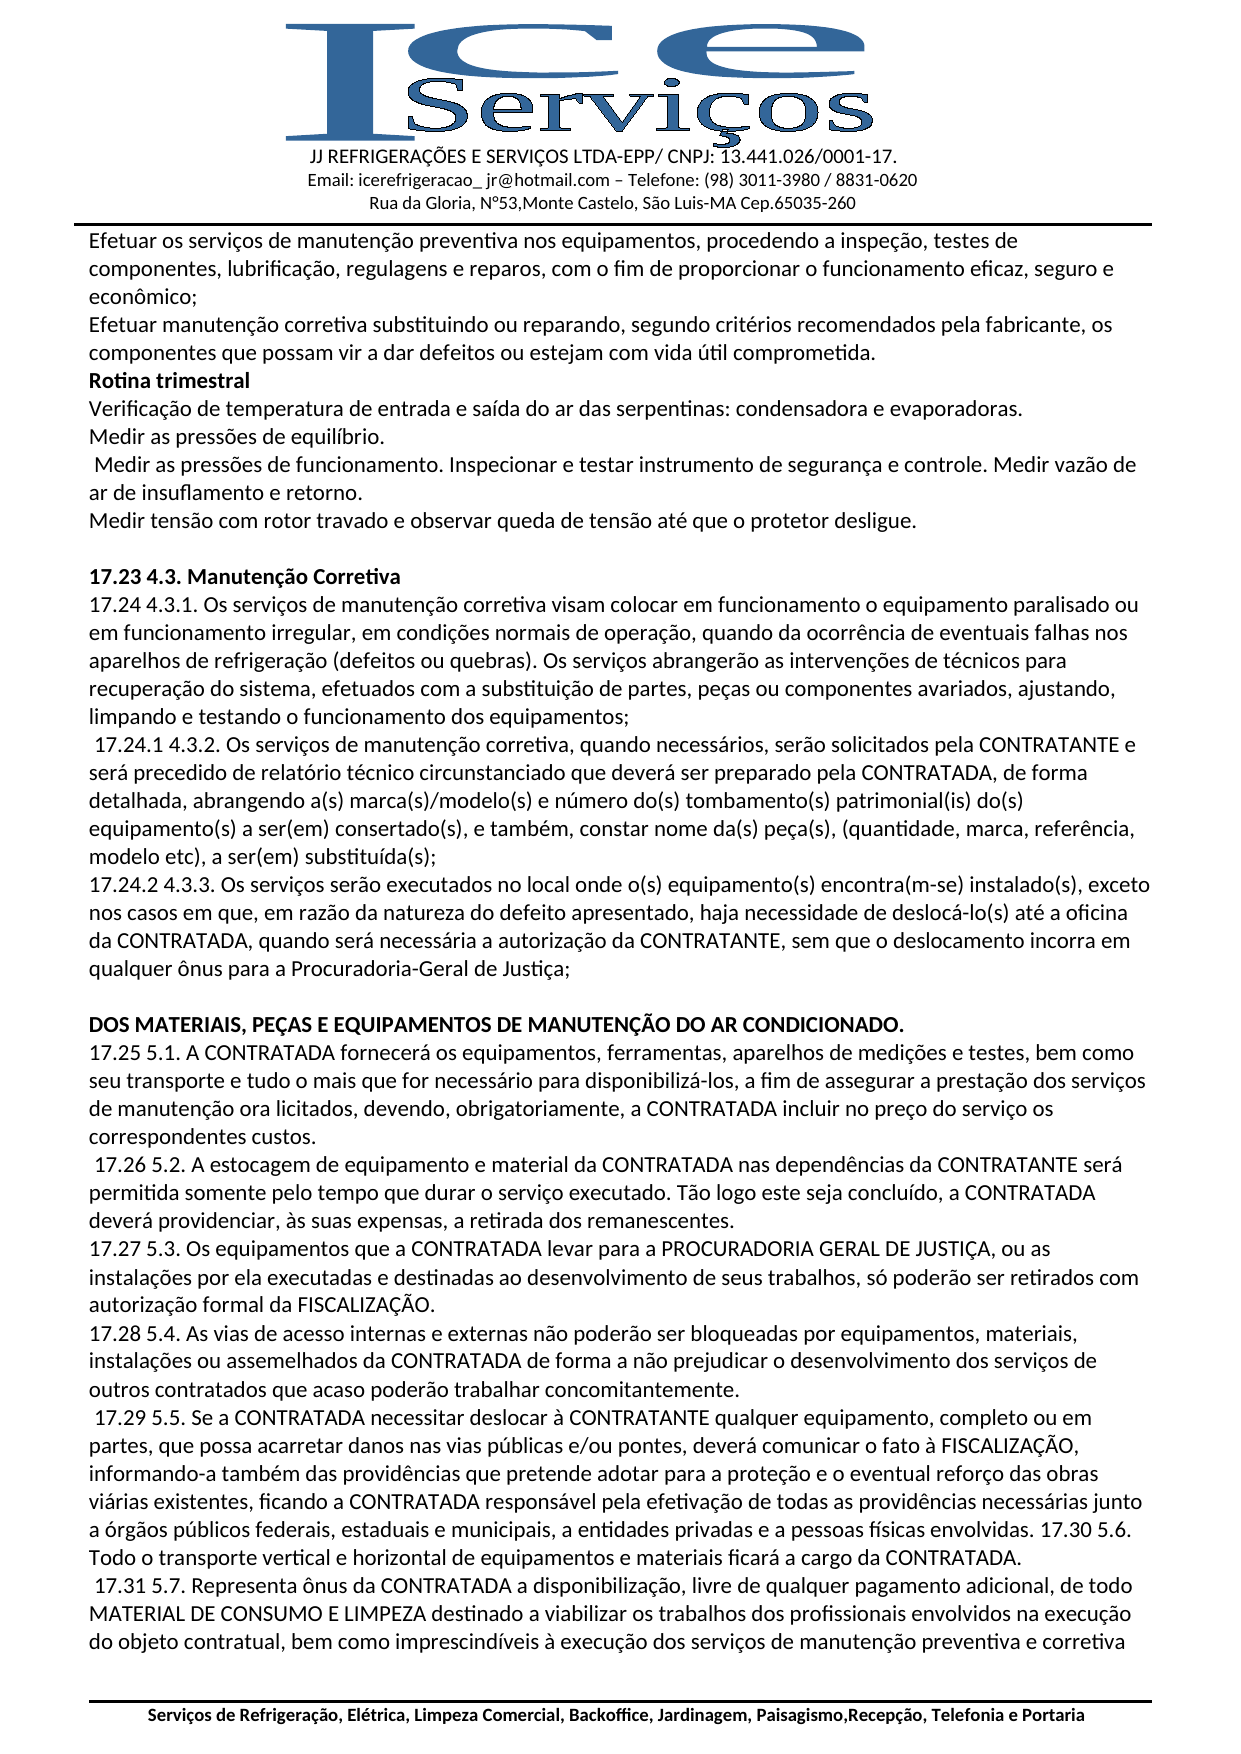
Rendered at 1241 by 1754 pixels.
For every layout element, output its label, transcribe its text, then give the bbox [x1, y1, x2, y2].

text 17.24.1 4.3.2. Os serviços de manutenção corretiva, quando necessários, serão solicitados pela CONTRATANTE e será precedido de relatório técnico circunstanciado que deverá ser preparado pela CONTRATADA, de forma detalhada, abrangendo a(s) marca(s)/modelo(s) e número do(s) tombamento(s) patrimonial(is) do(s) equipamento(s) a ser(em) consertado(s), e também, constar nome da(s) peça(s), (quantidade, marca, referência, modelo etc), a ser(em) substituída(s); [89, 730, 1152, 870]
text DOS MATERIAIS, PEÇAS E EQUIPAMENTOS DE MANUTENÇÃO DO AR CONDICIONADO. [89, 1010, 1152, 1038]
text 17.24 4.3.1. Os serviços de manutenção corretiva visam colocar em funcionamento o equipamento paralisado ou em funcionamento irregular, em condições normais de operação, quando da ocorrência de eventuais falhas nos aparelhos de refrigeração (defeitos ou quebras). Os serviços abrangerão as intervenções de técnicos para recuperação do sistema, efetuados com a substituição de partes, peças ou componentes avariados, ajustando, limpando e testando o funcionamento dos equipamentos; [89, 590, 1152, 730]
text 17.26 5.2. A estocagem de equipamento e material da CONTRATADA nas dependências da CONTRATANTE será permitida somente pelo tempo que durar o serviço executado. Tão logo este seja concluído, a CONTRATADA deverá providenciar, às suas expensas, a retirada dos remanescentes. [89, 1151, 1152, 1234]
text Medir as pressões de equilíbrio. [89, 422, 1152, 450]
text Verificação de temperatura de entrada e saída do ar das serpentinas: condensadora e evaporadoras. [89, 394, 1152, 422]
text 17.23 4.3. Manutenção Corretiva [89, 562, 1152, 590]
text 17.29 5.5. Se a CONTRATADA necessitar deslocar à CONTRATANTE qualquer equipamento, completo ou em partes, que possa acarretar danos nas vias públicas e/ou pontes, deverá comunicar o fato à FISCALIZAÇÃO, informando-a também das providências que pretende adotar para a proteção e o eventual reforço das obras viárias existentes, ficando a CONTRATADA responsável pela efetivação de todas as providências necessárias junto a órgãos públicos federais, estaduais e municipais, a entidades privadas e a pessoas físicas envolvidas. 17.30 5.6. Todo o transporte vertical e horizontal de equipamentos e materiais ficará a cargo da CONTRATADA. [89, 1403, 1152, 1571]
text 17.25 5.1. A CONTRATADA fornecerá os equipamentos, ferramentas, aparelhos de medições e testes, bem como seu transporte e tudo o mais que for necessário para disponibilizá-los, a fim de assegurar a prestação dos serviços de manutenção ora licitados, devendo, obrigatoriamente, a CONTRATADA incluir no preço do serviço os correspondentes custos. [89, 1038, 1152, 1151]
text Medir as pressões de funcionamento. Inspecionar e testar instrumento de segurança e controle. Medir vazão de ar de insuflamento e retorno. [89, 450, 1152, 506]
text 17.24.2 4.3.3. Os serviços serão executados no local onde o(s) equipamento(s) encontra(m-se) instalado(s), exceto nos casos em que, em razão da natureza do defeito apresentado, haja necessidade de deslocá-lo(s) até a oficina da CONTRATADA, quando será necessária a autorização da CONTRATANTE, sem que o deslocamento incorra em qualquer ônus para a Procuradoria-Geral de Justiça; [89, 870, 1152, 982]
text 17.27 5.3. Os equipamentos que a CONTRATADA levar para a PROCURADORIA GERAL DE JUSTIÇA, ou as instalações por ela executadas e destinadas ao desenvolvimento de seus trabalhos, só poderão ser retirados com autorização formal da FISCALIZAÇÃO. [89, 1234, 1152, 1319]
text Efetuar os serviços de manutenção preventiva nos equipamentos, procedendo a inspeção, testes de componentes, lubrificação, regulagens e reparos, com o fim de proporcionar o funcionamento eficaz, seguro e econômico; [89, 226, 1152, 310]
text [89, 1571, 1152, 1655]
text Efetuar manutenção corretiva substituindo ou reparando, segundo critérios recomendados pela fabricante, os componentes que possam vir a dar defeitos ou estejam com vida útil comprometida. [89, 310, 1152, 366]
text 17.28 5.4. As vias de acesso internas e externas não poderão ser bloqueadas por equipamentos, materiais, instalações ou assemelhados da CONTRATADA de forma a não prejudicar o desenvolvimento dos serviços de outros contratados que acaso poderão trabalhar concomitantemente. [89, 1319, 1152, 1403]
text Medir tensão com rotor travado e observar queda de tensão até que o protetor desligue. [89, 506, 1152, 534]
text Rotina trimestral [89, 366, 1152, 394]
